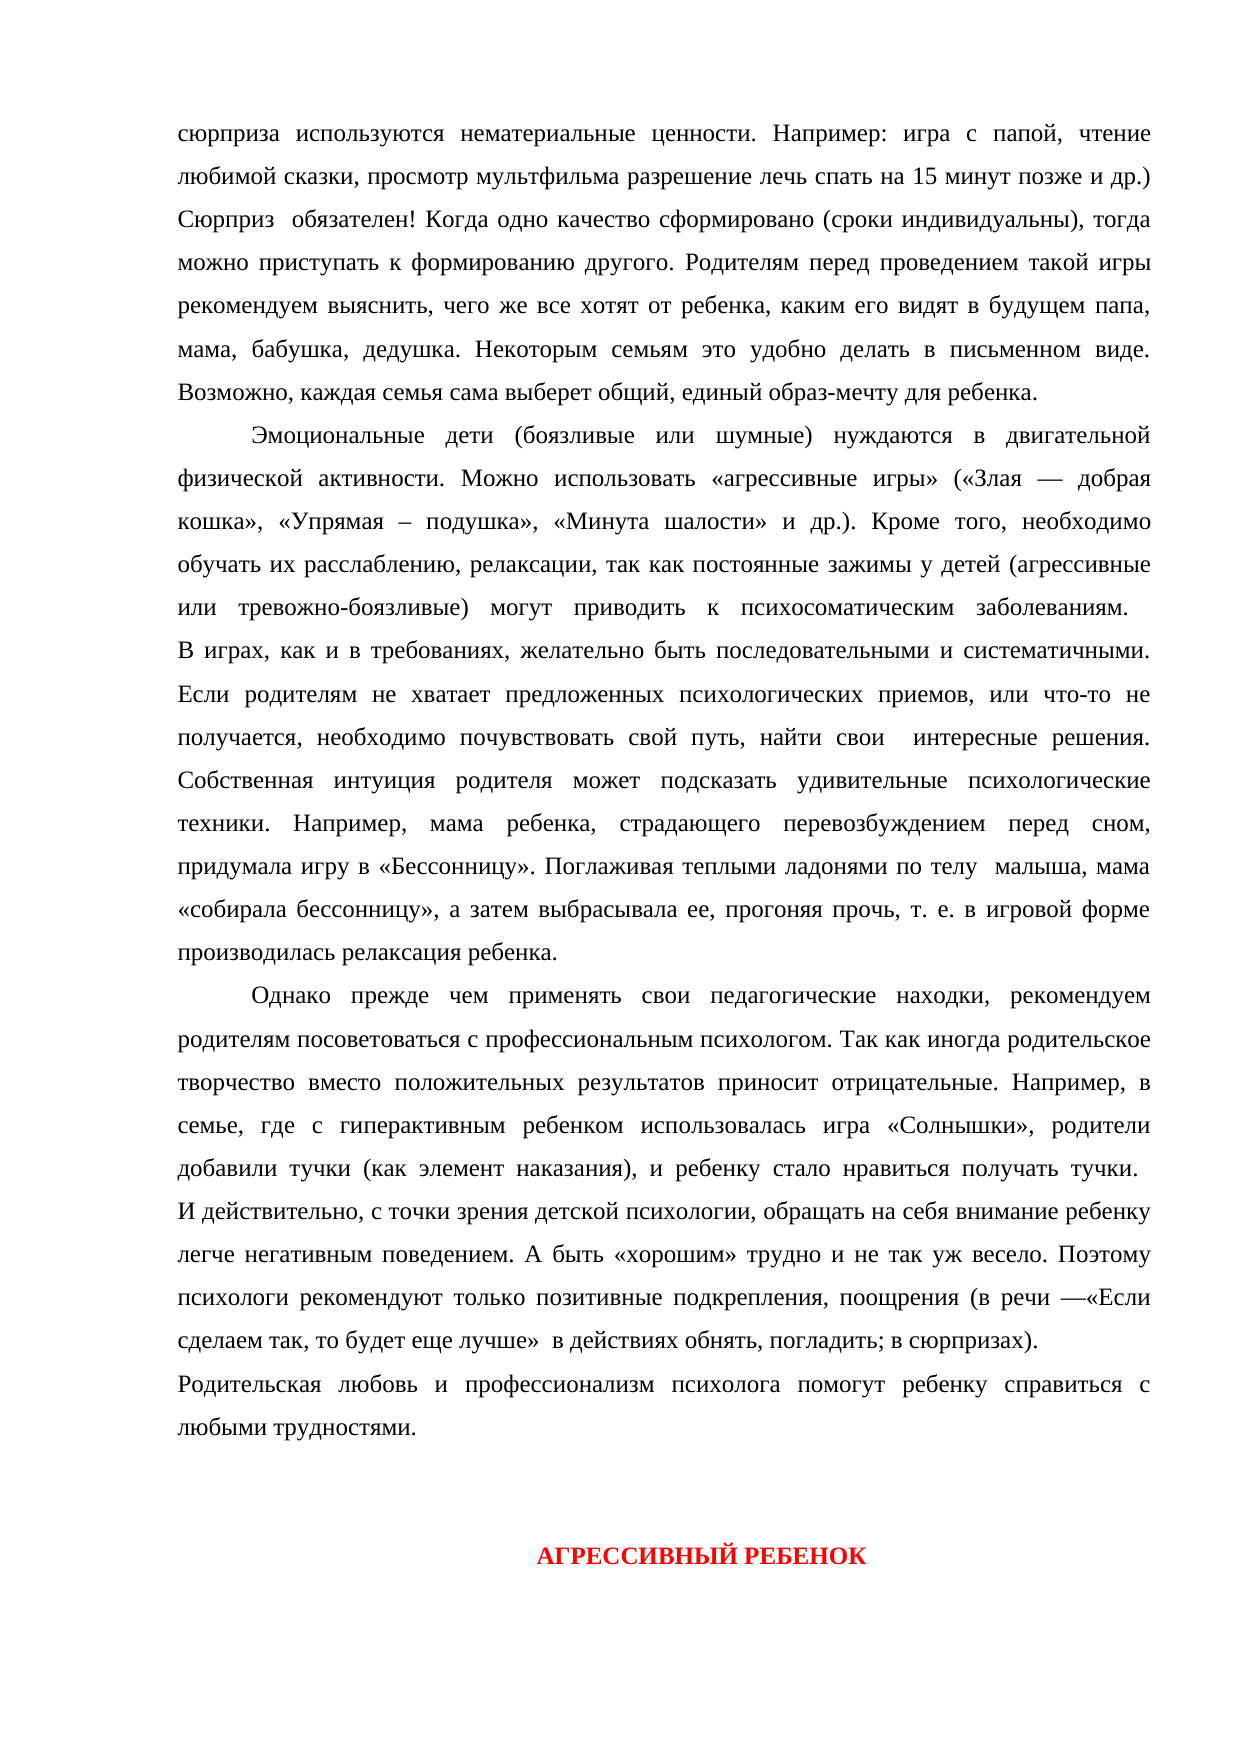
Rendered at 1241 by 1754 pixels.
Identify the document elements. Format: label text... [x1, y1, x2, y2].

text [177, 118, 1152, 406]
text Родительская любовь и профессионализм психолога помогут ребенку справиться с любыми трудностями. [177, 1369, 1152, 1441]
text Однако прежде чем применять свои педагогические находки, рекомендуем родителям посоветоваться с профессиональным психологом. Так как иногда родительское творчество вместо положительных результатов приносит отрицательные. Например, в семье, где с гиперактивным ребенком использовалась игра «Солнышки», родители добавили тучки (как элемент наказания), и ребенку стало нравиться получать тучки. И действительно, с точки зрения детской психологии, обращать на себя внимание ребенку легче негативным поведением. А быть «хорошим» трудно и не так уж весело. Поэтому психологи рекомендуют только позитивные подкрепления, поощрения (в речи —«Если сделаем так, то будет еще лучше» в действиях обнять, погладить; в сюрпризах). [177, 981, 1152, 1354]
text Эмоциональные дети (боязливые или шумные) нуждаются в двигательной физической активности. Можно использовать «агрессивные игры» («Злая — добрая кошка», «Упрямая – подушка», «Минута шалости» и др.). Кроме того, необходимо обучать их расслаблению, релаксации, так как постоянные зажимы у детей (агрессивные или тревожно-боязливые) могут приводить к психосоматическим заболеваниям. В играх, как и в требованиях, желательно быть последовательными и систематичными. Если родителям не хватает предложенных психологических приемов, или что-то не получается, необходимо почувствовать свой путь, найти свои интересные решения. Собственная интуиция родителя может подсказать удивительные психологические техники. Например, мама ребенка, страдающего перевозбуждением перед сном, придумала игру в «Бессонницу». Поглаживая теплыми ладонями по телу малыша, мама «собирала бессонницу», а затем выбрасывала ее, прогоняя прочь, т. е. в игровой форме производилась релаксация ребенка. [177, 420, 1152, 966]
text АГРЕССИВНЫЙ РЕБЕНОК [177, 1541, 1152, 1570]
